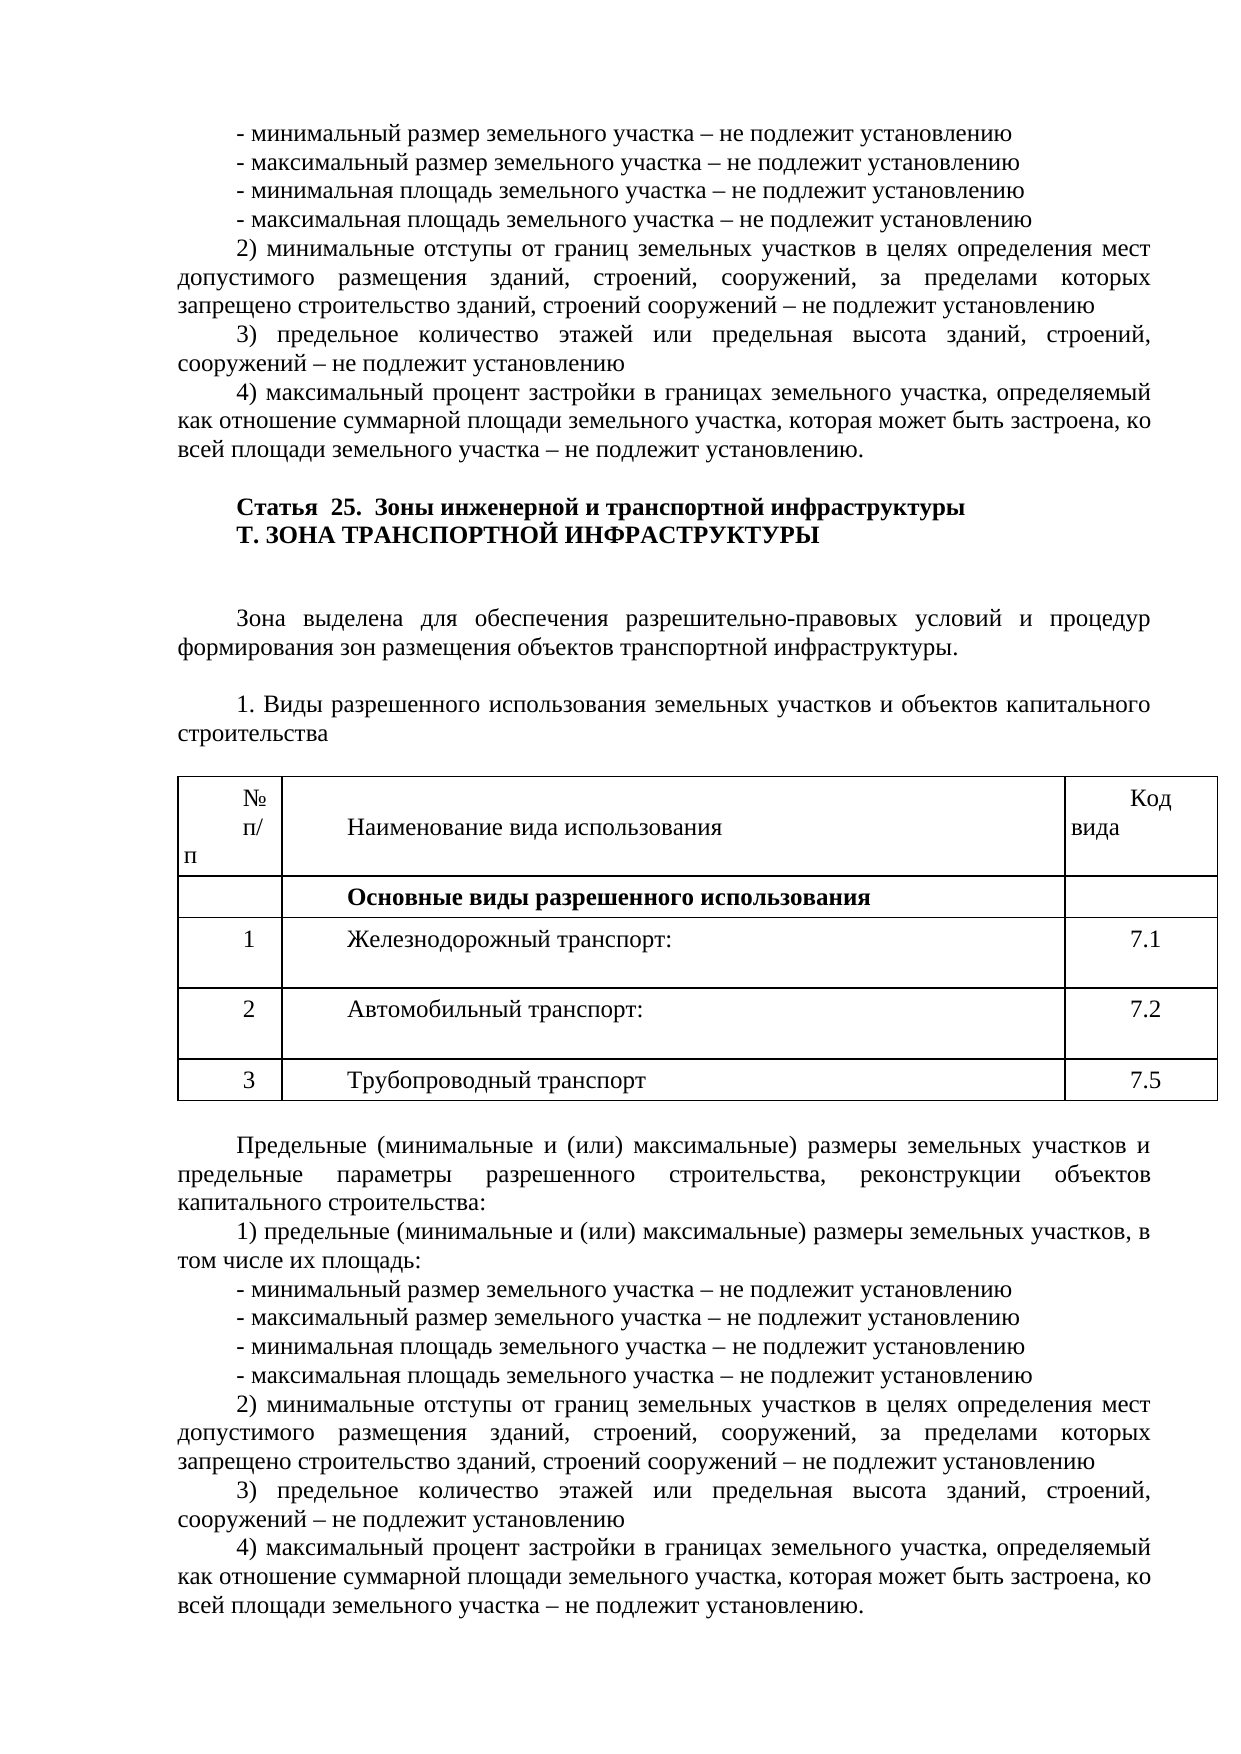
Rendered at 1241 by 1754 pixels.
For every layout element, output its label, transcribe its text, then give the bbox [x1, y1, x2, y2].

text 4) максимальный процент застройки в границах земельного участка, определяемый как отношение суммарной площади земельного участка, которая может быть застроена, ко всей площади земельного участка – не подлежит установлению. [177, 1532, 1152, 1619]
table_cell [1066, 877, 1217, 917]
table_cell 7.1 [1066, 918, 1217, 987]
table_cell Трубопроводный транспорт [283, 1060, 1064, 1099]
table_cell 2 [179, 989, 281, 1058]
text 4) максимальный процент застройки в границах земельного участка, определяемый как отношение суммарной площади земельного участка, которая может быть застроена, ко всей площади земельного участка – не подлежит установлению. [177, 377, 1152, 463]
text - минимальная площадь земельного участка – не подлежит установлению [177, 176, 1152, 204]
text 3) предельное количество этажей или предельная высота зданий, строений, сооружений – не подлежит установлению [177, 319, 1152, 377]
table_cell 1 [179, 918, 281, 987]
text - минимальный размер земельного участка – не подлежит установлению [177, 1274, 1152, 1302]
table_cell 7.2 [1066, 989, 1217, 1058]
table_header Код вида [1066, 777, 1217, 875]
table_cell Автомобильный транспорт: [283, 989, 1064, 1058]
text Предельные (минимальные и (или) максимальные) размеры земельных участков и предельные параметры разрешенного строительства, реконструкции объектов капитального строительства: [177, 1130, 1152, 1216]
text 1. Виды разрешенного использования земельных участков и объектов капитального строительства [177, 689, 1152, 747]
text 2) минимальные отступы от границ земельных участков в целях определения мест допустимого размещения зданий, строений, сооружений, за пределами которых запрещено строительство зданий, строений сооружений – не подлежит установлению [177, 233, 1152, 319]
text - максимальный размер земельного участка – не подлежит установлению [177, 147, 1152, 176]
text 2) минимальные отступы от границ земельных участков в целях определения мест допустимого размещения зданий, строений, сооружений, за пределами которых запрещено строительство зданий, строений сооружений – не подлежит установлению [177, 1389, 1152, 1475]
text - максимальный размер земельного участка – не подлежит установлению [177, 1302, 1152, 1331]
table_cell 7.5 [1066, 1060, 1217, 1099]
table_cell Основные виды разрешенного использования [283, 877, 1064, 917]
table_cell [179, 877, 281, 917]
table_cell 3 [179, 1060, 281, 1099]
text - максимальная площадь земельного участка – не подлежит установлению [177, 204, 1152, 233]
text - минимальная площадь земельного участка – не подлежит установлению [177, 1331, 1152, 1360]
text - минимальный размер земельного участка – не подлежит установлению [177, 118, 1152, 147]
table_header Наименование вида использования [283, 777, 1064, 875]
text 3) предельное количество этажей или предельная высота зданий, строений, сооружений – не подлежит установлению [177, 1475, 1152, 1532]
text Т. ЗОНА ТРАНСПОРТНОЙ ИНФРАСТРУКТУРЫ [177, 521, 1152, 549]
text 1) предельные (минимальные и (или) максимальные) размеры земельных участков, в том числе их площадь: [177, 1216, 1152, 1274]
text Зона выделена для обеспечения разрешительно-правовых условий и процедур формирования зон размещения объектов транспортной инфраструктуры. [177, 603, 1152, 661]
text Статья 25. Зоны инженерной и транспортной инфраструктуры [177, 492, 1152, 521]
table_header № п/п [179, 777, 281, 875]
table_cell Железнодорожный транспорт: [283, 918, 1064, 987]
text - максимальная площадь земельного участка – не подлежит установлению [177, 1360, 1152, 1389]
